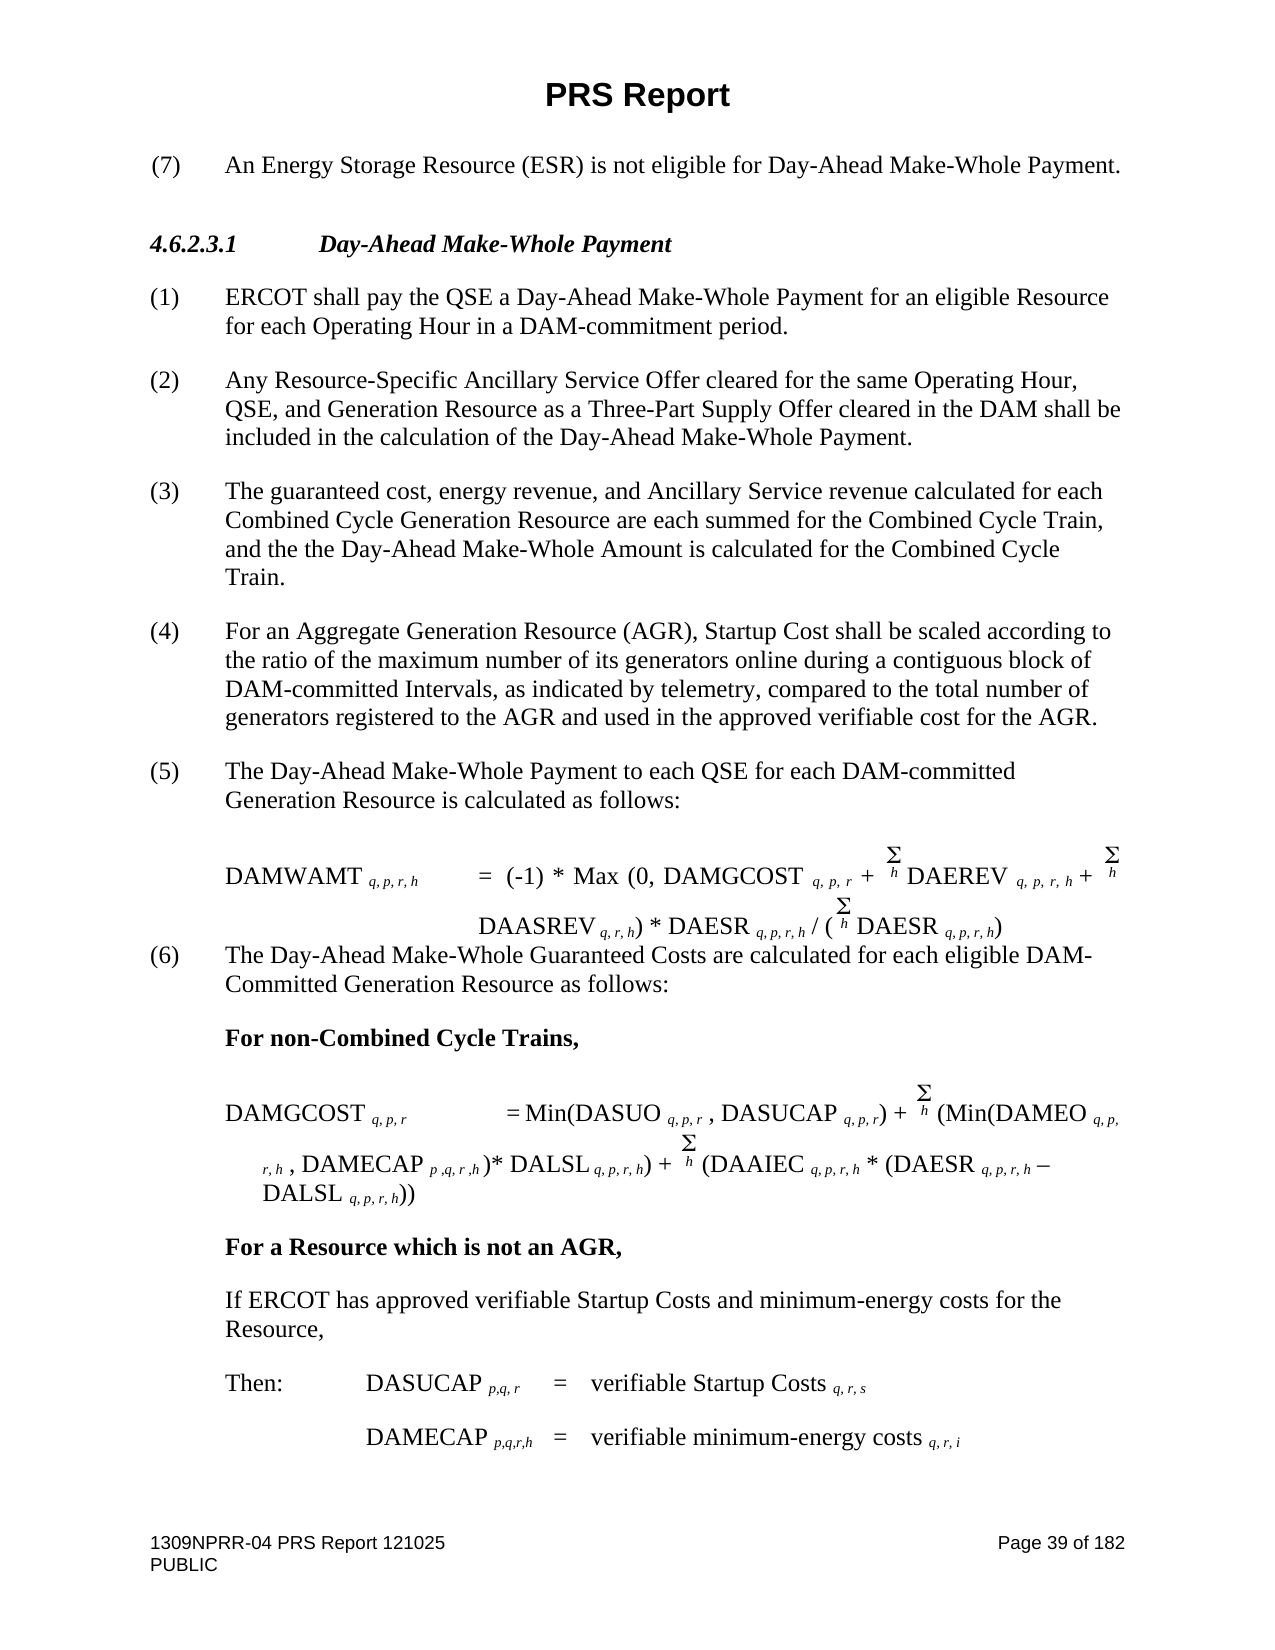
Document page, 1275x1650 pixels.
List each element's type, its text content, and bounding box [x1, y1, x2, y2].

text (6) The Day-Ahead Make-Whole Guaranteed Costs are calculated for each eligible DAM-Committed Generation Resource as follows: [150, 940, 1125, 998]
text DAMWAMT q, p, r, h = (-1) * Max (0, DAMGCOST q, p, r + DAEREV q, p, r, h + DAASREV q, r, h) * DAESR q, p, r, h / (DAESR q, p, r, h) [225, 839, 1125, 940]
text (4) For an Aggregate Generation Resource (AGR), Startup Cost shall be scaled according to the ratio of the maximum number of its generators online during a contiguous block of DAM-committed Intervals, as indicated by telemetry, compared to the total number of generators registered to the AGR and used in the approved verifiable cost for the AGR. [150, 616, 1125, 731]
text (3) The guaranteed cost, energy revenue, and Ancillary Service revenue calculated for each Combined Cycle Generation Resource are each summed for the Combined Cycle Train, and the the Day-Ahead Make-Whole Amount is calculated for the Combined Cycle Train. [150, 476, 1125, 591]
text DAMECAP p,q,r,h = verifiable minimum-energy costs q, r, i [225, 1422, 1125, 1450]
text (2) Any Resource-Specific Ancillary Service Offer cleared for the same Operating Hour, QSE, and Generation Resource as a Three-Part Supply Offer cleared in the DAM shall be included in the calculation of the Day-Ahead Make-Whole Payment. [150, 365, 1125, 451]
text (5) The Day-Ahead Make-Whole Payment to each QSE for each DAM-committed Generation Resource is calculated as follows: [150, 756, 1125, 814]
text (1) ERCOT shall pay the QSE a Day-Ahead Make-Whole Payment for an eligible Resource for each Operating Hour in a DAM-commitment period. [150, 282, 1125, 340]
text If ERCOT has approved verifiable Startup Costs and minimum-energy costs for the Resource, [225, 1285, 1125, 1343]
text Then: DASUCAP p,q, r = verifiable Startup Costs q, r, s [225, 1368, 1125, 1397]
text 4.6.2.3.1 Day-Ahead Make-Whole Payment [150, 229, 1125, 257]
text (7) An Energy Storage Resource (ESR) is not eligible for Day-Ahead Make-Whole Payment. [151, 150, 1125, 179]
text For a Resource which is not an AGR, [225, 1232, 1125, 1260]
text For non-Combined Cycle Trains, [225, 1023, 1125, 1051]
text DAMGCOST q, p, r = Min(DASUO q, p, r , DASUCAP q, p, r) + (Min(DAMEO q, p, r, h , DAMECAP p ,q, r ,h )* DALSL q, p, r, h) + (DAAIEC q, p, r, h * (DAESR q, p, r, h – DALSL q, p, r, h)) [225, 1076, 1125, 1207]
